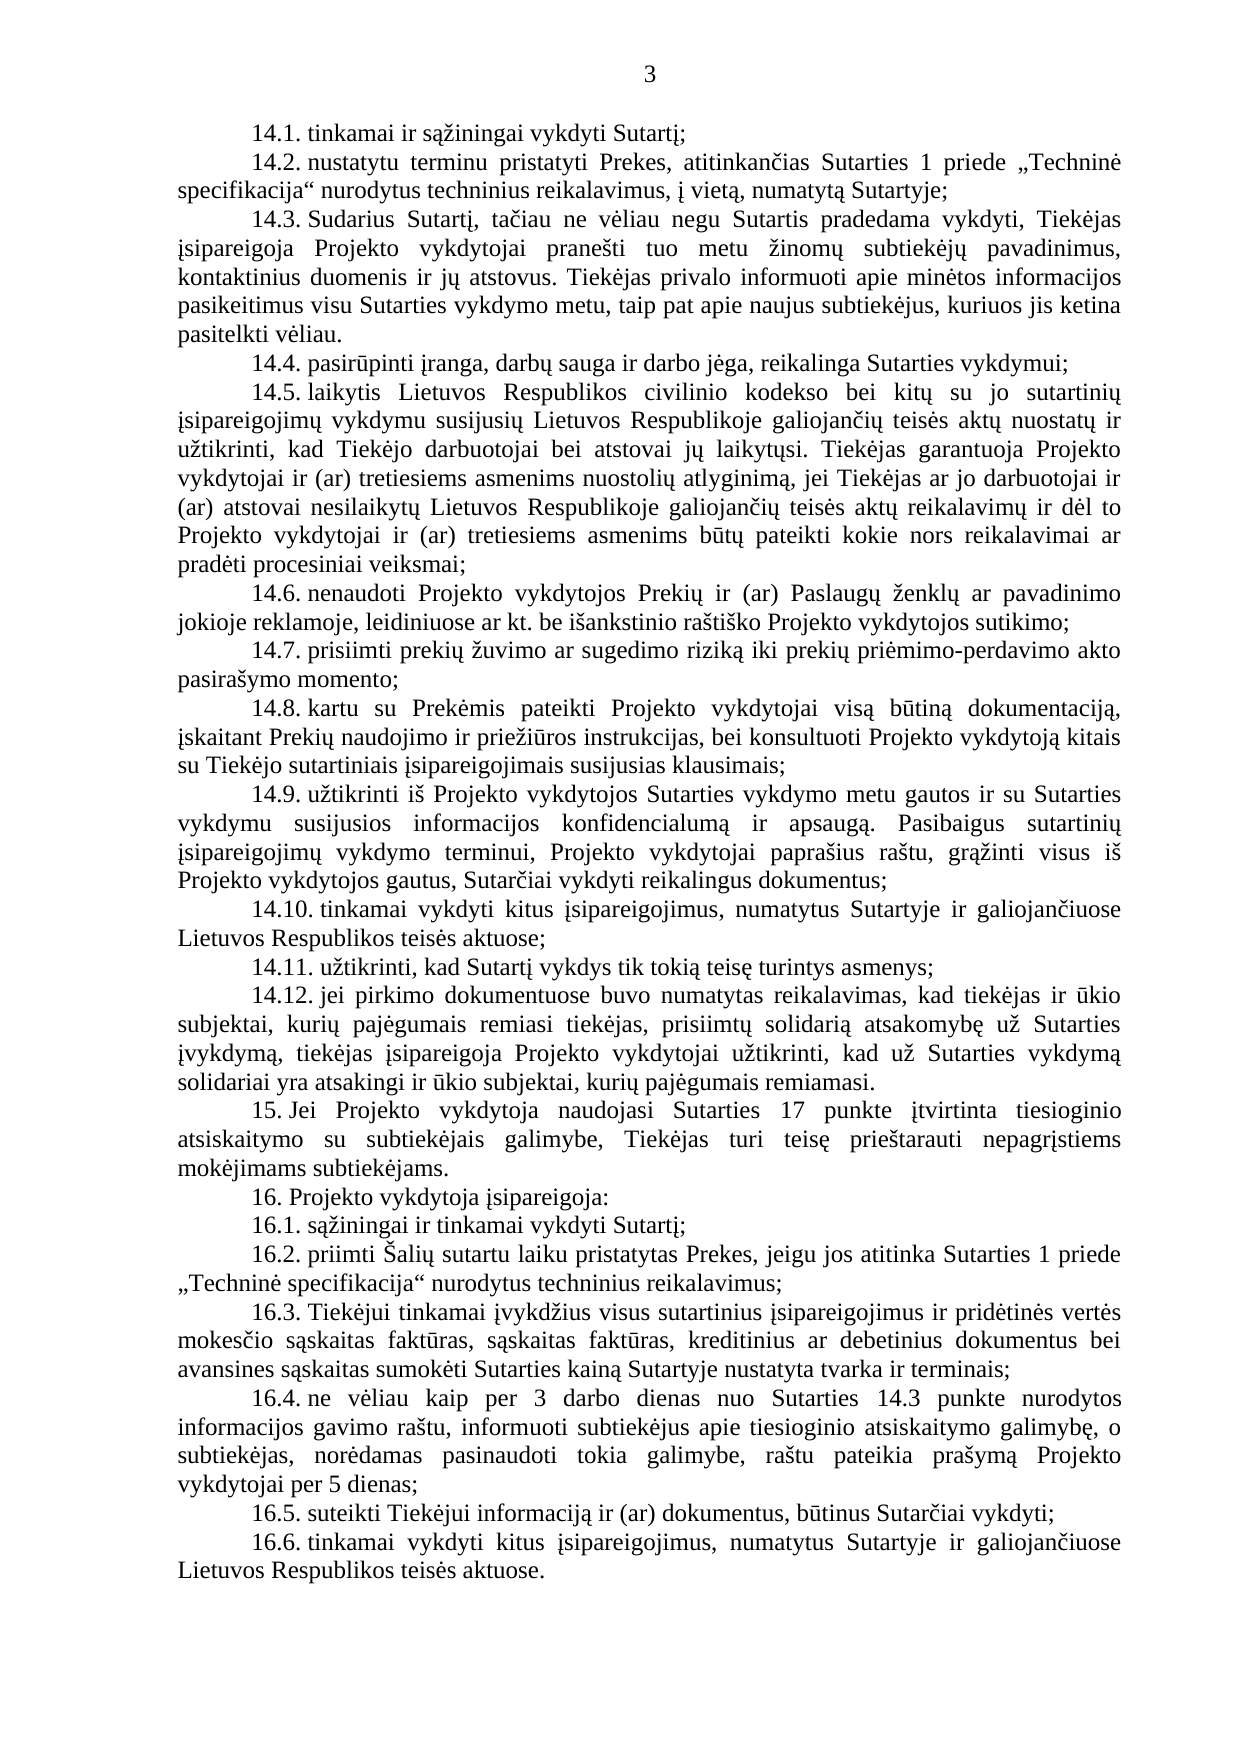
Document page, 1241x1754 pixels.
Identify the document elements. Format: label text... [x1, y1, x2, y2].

list tinkamai vykdyti kitus įsipareigojimus, numatytus Sutartyje ir galiojančiuose Lietuvos Respublikos teisės aktuose; [177, 894, 1122, 952]
list tinkamai ir sąžiningai vykdyti Sutartį; [177, 118, 1122, 147]
list jei pirkimo dokumentuose buvo numatytas reikalavimas, kad tiekėjas ir ūkio subjektai, kurių pajėgumais remiasi tiekėjas, prisiimtų solidarią atsakomybę už Sutarties įvykdymą, tiekėjas įsipareigoja Projekto vykdytojai užtikrinti, kad už Sutarties vykdymą solidariai yra atsakingi ir ūkio subjektai, kurių pajėgumais remiamasi. [177, 981, 1122, 1096]
list tinkamai vykdyti kitus įsipareigojimus, numatytus Sutartyje ir galiojančiuose Lietuvos Respublikos teisės aktuose. [177, 1527, 1122, 1584]
list nustatytu terminu pristatyti Prekes, atitinkančias Sutarties 1 priede „Techninė specifikacija“ nurodytus techninius reikalavimus, į vietą, numatytą Sutartyje; [177, 147, 1122, 204]
list kartu su Prekėmis pateikti Projekto vykdytojai visą būtiną dokumentaciją, įskaitant Prekių naudojimo ir priežiūros instrukcijas, bei konsultuoti Projekto vykdytoją kitais su Tiekėjo sutartiniais įsipareigojimais susijusias klausimais; [177, 693, 1122, 779]
list suteikti Tiekėjui informaciją ir (ar) dokumentus, būtinus Sutarčiai vykdyti; [177, 1498, 1122, 1527]
list Sudarius Sutartį, tačiau ne vėliau negu Sutartis pradedama vykdyti, Tiekėjas įsipareigoja Projekto vykdytojai pranešti tuo metu žinomų subtiekėjų pavadinimus, kontaktinius duomenis ir jų atstovus. Tiekėjas privalo informuoti apie minėtos informacijos pasikeitimus visu Sutarties vykdymo metu, taip pat apie naujus subtiekėjus, kuriuos jis ketina pasitelkti vėliau. [177, 204, 1122, 348]
list Jei Projekto vykdytoja naudojasi Sutarties 20 punkte įtvirtinta tiesioginio atsiskaitymo su subtiekėjais galimybe, Tiekėjas turi teisę prieštarauti nepagrįstiems mokėjimams subtiekėjams. [177, 1096, 1122, 1182]
list prisiimti prekių žuvimo ar sugedimo riziką iki prekių priėmimo-perdavimo akto pasirašymo momento; [177, 636, 1122, 693]
list ne vėliau kaip per 3 darbo dienas nuo Sutarties 17.3 punkte nurodytos informacijos gavimo raštu, informuoti subtiekėjus apie tiesioginio atsiskaitymo galimybę, o subtiekėjas, norėdamas pasinaudoti tokia galimybe, raštu pateikia prašymą Projekto vykdytojai per 5 dienas; [177, 1383, 1122, 1498]
list laikytis Lietuvos Respublikos civilinio kodekso bei kitų su jo sutartinių įsipareigojimų vykdymu susijusių Lietuvos Respublikoje galiojančių teisės aktų nuostatų ir užtikrinti, kad Tiekėjo darbuotojai bei atstovai jų laikytųsi. Tiekėjas garantuoja Projekto vykdytojai ir (ar) tretiesiems asmenims nuostolių atlyginimą, jei Tiekėjas ar jo darbuotojai ir (ar) atstovai nesilaikytų Lietuvos Respublikoje galiojančių teisės aktų reikalavimų ir dėl to Projekto vykdytojai ir (ar) tretiesiems asmenims būtų pateikti kokie nors reikalavimai ar pradėti procesiniai veiksmai; [177, 377, 1122, 578]
list priimti Šalių sutartu laiku pristatytas Prekes, jeigu jos atitinka Sutarties 1 priede „Techninė specifikacija“ nurodytus techninius reikalavimus; [177, 1239, 1122, 1297]
list Projekto vykdytoja įsipareigoja: [177, 1182, 1122, 1211]
list pasirūpinti įranga, darbų sauga ir darbo jėga, reikalinga Sutarties vykdymui; [177, 348, 1122, 377]
list sąžiningai ir tinkamai vykdyti Sutartį; [177, 1211, 1122, 1239]
list užtikrinti iš Projekto vykdytojos Sutarties vykdymo metu gautos ir su Sutarties vykdymu susijusios informacijos konfidencialumą ir apsaugą. Pasibaigus sutartinių įsipareigojimų vykdymo terminui, Projekto vykdytojai paprašius raštu, grąžinti visus iš Projekto vykdytojos gautus, Sutarčiai vykdyti reikalingus dokumentus; [177, 779, 1122, 894]
list užtikrinti, kad Sutartį vykdys tik tokią teisę turintys asmenys; [177, 952, 1122, 981]
list Tiekėjui tinkamai įvykdžius visus sutartinius įsipareigojimus ir pridėtinės vertės mokesčio sąskaitas faktūras, sąskaitas faktūras, kreditinius ar debetinius dokumentus bei avansines sąskaitas sumokėti Sutarties kainą Sutartyje nustatyta tvarka ir terminais; [177, 1297, 1122, 1383]
list nenaudoti Projekto vykdytojos Prekių ir (ar) Paslaugų ženklų ar pavadinimo jokioje reklamoje, leidiniuose ar kt. be išankstinio raštiško Projekto vykdytojos sutikimo; [177, 578, 1122, 636]
